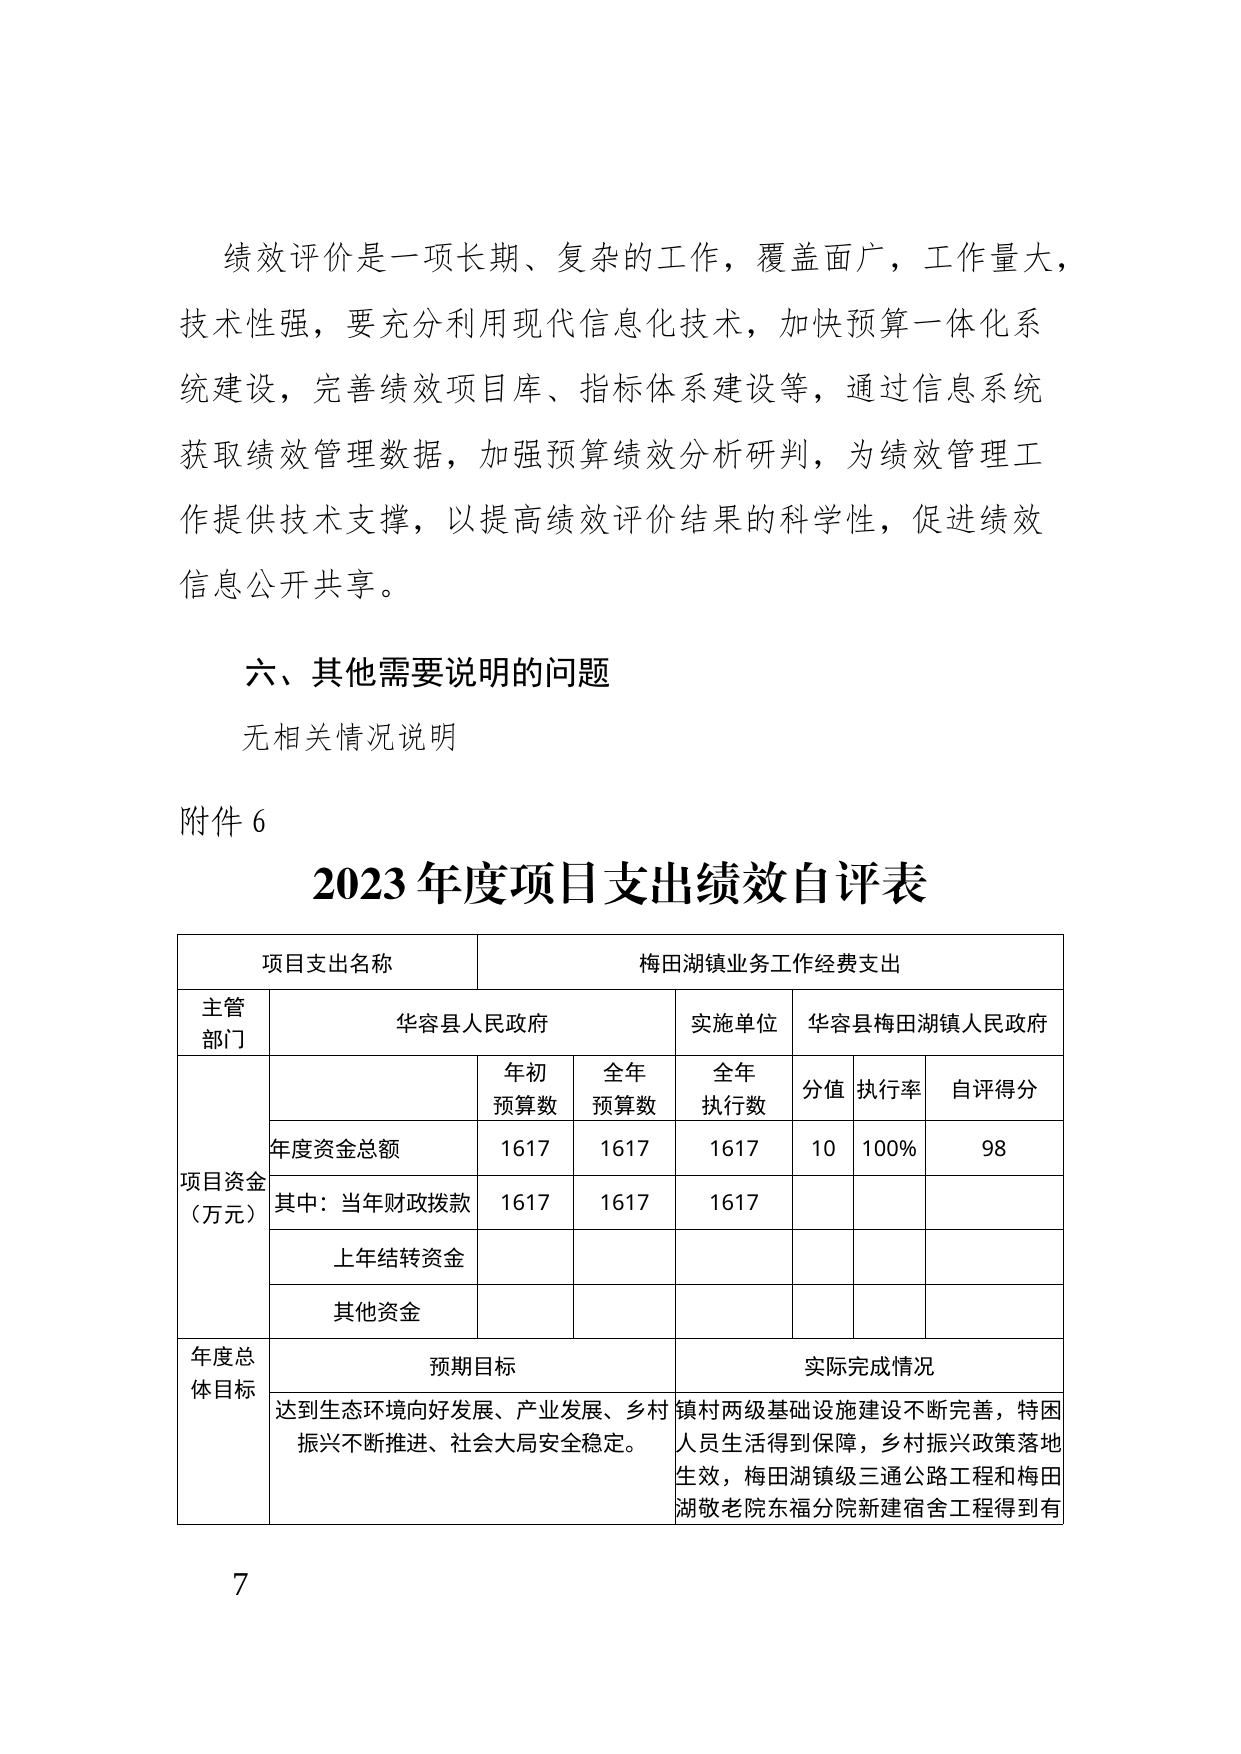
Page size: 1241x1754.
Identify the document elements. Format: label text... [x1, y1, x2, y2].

table_cell 华容县梅田湖镇人民政府 [793, 990, 1063, 1054]
table_cell [926, 1176, 1063, 1229]
table_cell [926, 1230, 1063, 1283]
table_cell 分值 [793, 1056, 853, 1120]
table_cell 年度资金总额 [270, 1121, 477, 1175]
table_cell [574, 1285, 675, 1338]
table_cell 年初 预算数 [478, 1056, 573, 1120]
table_cell 华容县人民政府 [270, 990, 675, 1054]
table_cell [926, 1285, 1063, 1338]
text 六、其他需要说明的问题 [177, 637, 1063, 703]
table_cell [793, 1285, 853, 1338]
table_cell 1617 [478, 1176, 573, 1229]
table_cell 100% [854, 1121, 925, 1175]
table_cell [854, 1285, 925, 1338]
table_cell 上年结转资金 [270, 1230, 477, 1283]
table_cell [676, 1285, 792, 1338]
table_cell [854, 1230, 925, 1283]
table_cell 实施单位 [676, 990, 792, 1054]
table_cell 预期目标 [270, 1339, 675, 1392]
text 无相关情况说明 [177, 703, 1063, 768]
table_cell 1617 [676, 1121, 792, 1175]
table_cell 1617 [478, 1121, 573, 1175]
table_cell 全年 预算数 [574, 1056, 675, 1120]
table_cell 其他资金 [270, 1285, 477, 1338]
table_cell [793, 1230, 853, 1283]
table_cell [676, 1230, 792, 1283]
table_cell [270, 1056, 477, 1120]
table_cell 1617 [676, 1176, 792, 1229]
table_cell 10 [793, 1121, 853, 1175]
table_cell 其中：当年财政拨款 [270, 1176, 477, 1229]
table_cell 自评得分 [926, 1056, 1063, 1120]
table_cell 1617 [574, 1121, 675, 1175]
table_cell 全年 执行数 [676, 1056, 792, 1120]
table_cell 主管 部门 [178, 990, 269, 1054]
text 2023年度项目支出绩效自评表 [177, 852, 1063, 918]
table_cell 1617 [574, 1176, 675, 1229]
table_cell 项目资金（万元） [178, 1056, 269, 1338]
table_cell 执行率 [854, 1056, 925, 1120]
table_header 梅田湖镇业务工作经费支出 [478, 935, 1063, 988]
text 附件6 [177, 787, 1063, 852]
table_cell [478, 1285, 573, 1338]
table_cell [676, 1393, 1063, 1524]
table_cell 年度总 体目标 [178, 1339, 269, 1524]
table_cell [854, 1176, 925, 1229]
table_cell 实际完成情况 [676, 1339, 1063, 1392]
table_cell [793, 1176, 853, 1229]
table_cell 98 [926, 1121, 1063, 1175]
table_cell [478, 1230, 573, 1283]
text 绩效评价是一项长期、复杂的工作，覆盖面广，工作量大，技术性强，要充分利用现代信息化技术，加快预算一体化系统建设，完善绩效项目库、指标体系建设等，通过信息系统获取绩效管理数据，加强预算绩效分析研判，为绩效管理工作提供技术支撑，以提高绩效评价结果的科学性，促进绩效信息公开共享。 [177, 223, 1063, 615]
table_header 项目支出名称 [178, 935, 477, 988]
table_cell [574, 1230, 675, 1283]
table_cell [270, 1393, 675, 1524]
